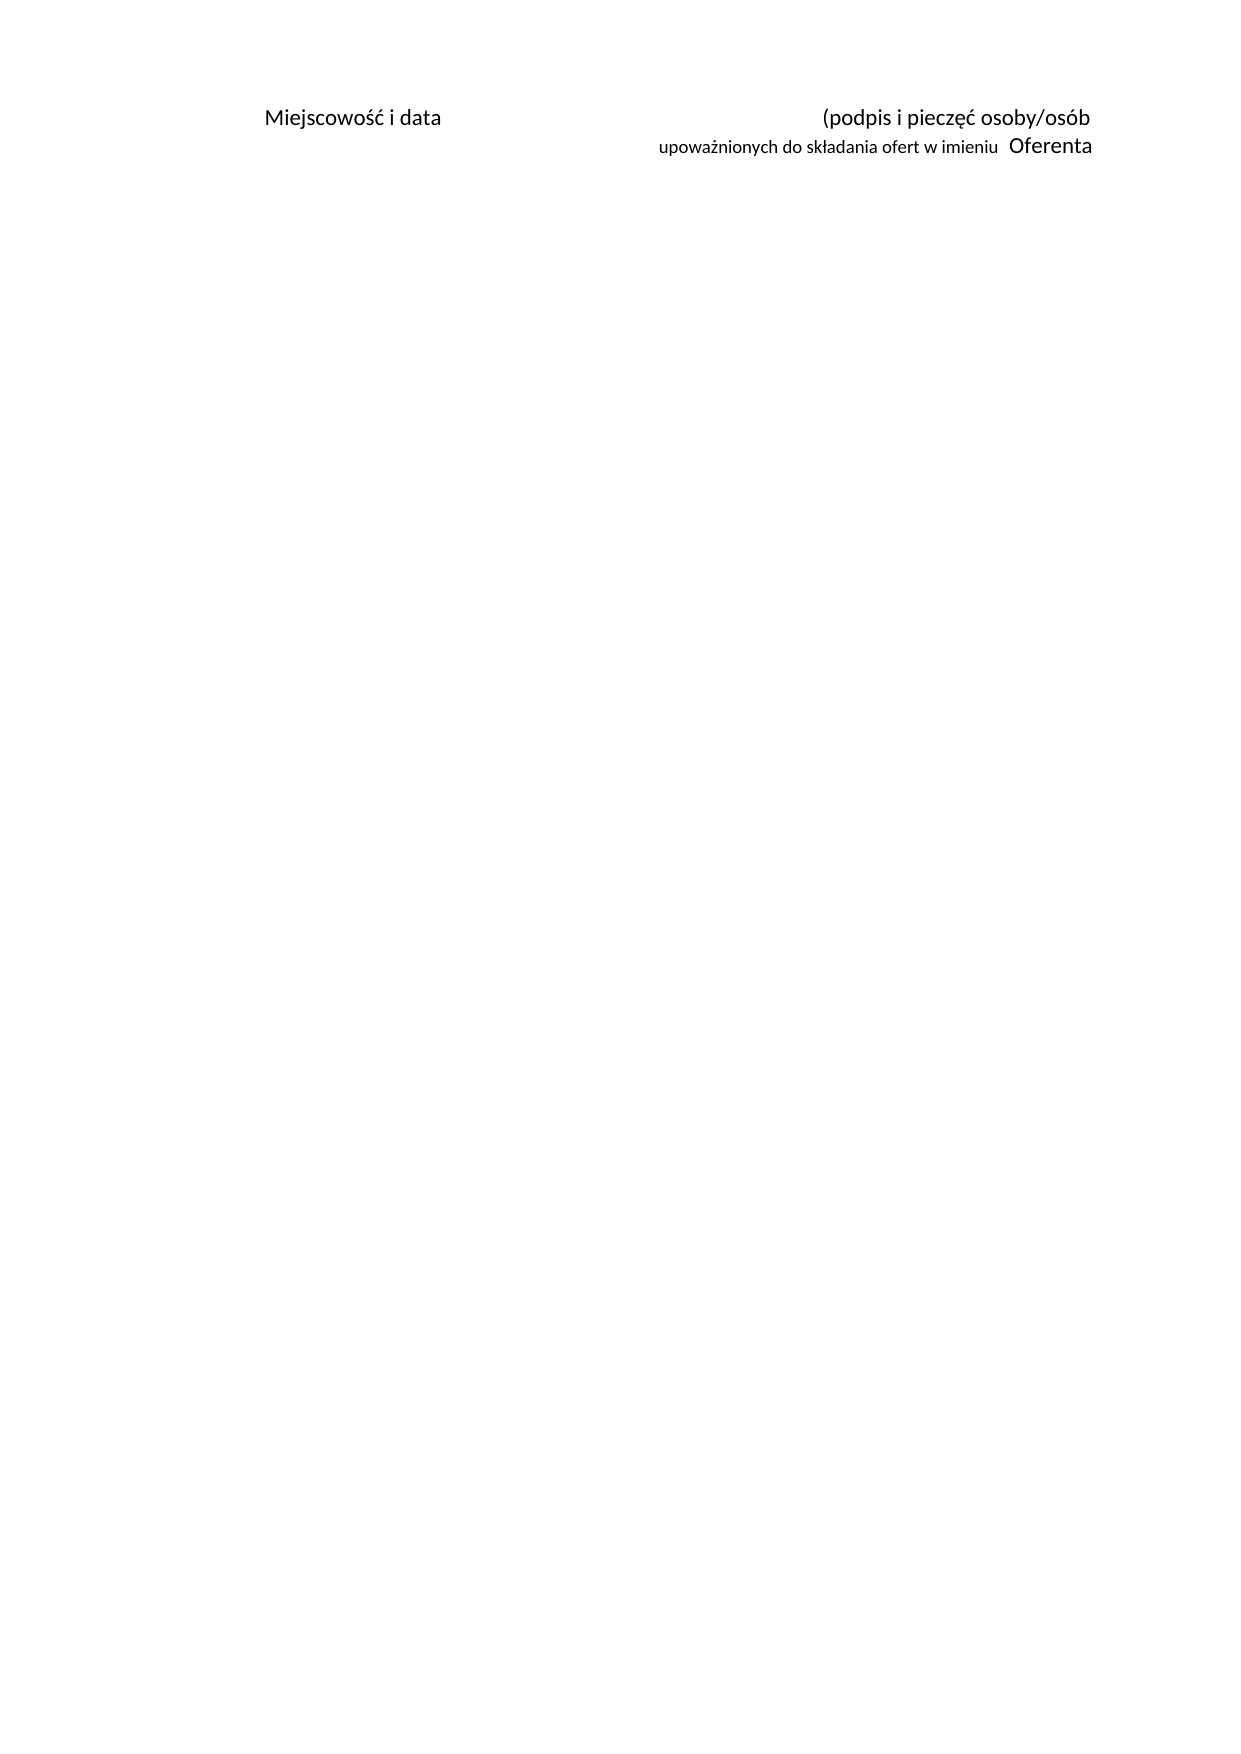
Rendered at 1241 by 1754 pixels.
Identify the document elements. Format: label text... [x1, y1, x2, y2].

text Miejscowość i data (podpis i pieczęć osoby/osób upoważnionych do składania ofert w imieniu Oferenta [192, 103, 1093, 159]
